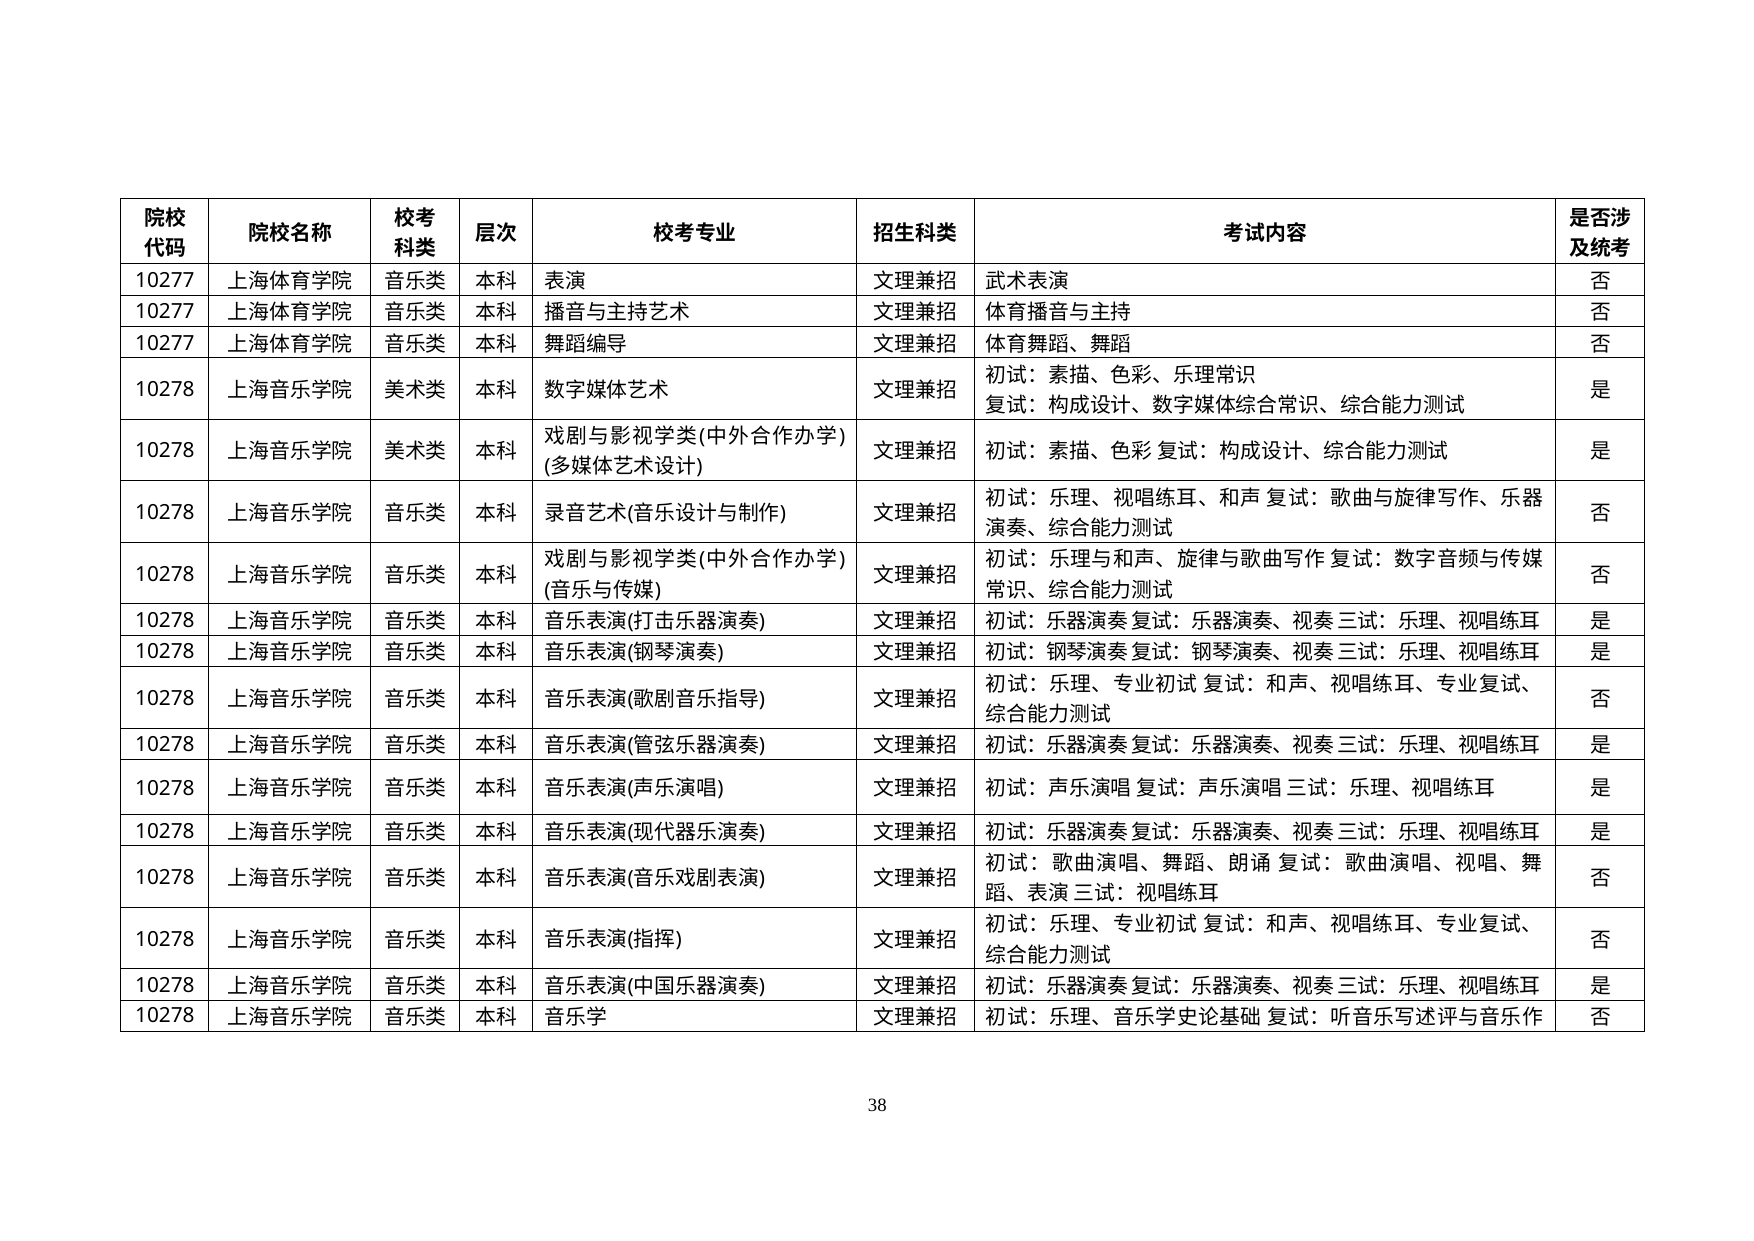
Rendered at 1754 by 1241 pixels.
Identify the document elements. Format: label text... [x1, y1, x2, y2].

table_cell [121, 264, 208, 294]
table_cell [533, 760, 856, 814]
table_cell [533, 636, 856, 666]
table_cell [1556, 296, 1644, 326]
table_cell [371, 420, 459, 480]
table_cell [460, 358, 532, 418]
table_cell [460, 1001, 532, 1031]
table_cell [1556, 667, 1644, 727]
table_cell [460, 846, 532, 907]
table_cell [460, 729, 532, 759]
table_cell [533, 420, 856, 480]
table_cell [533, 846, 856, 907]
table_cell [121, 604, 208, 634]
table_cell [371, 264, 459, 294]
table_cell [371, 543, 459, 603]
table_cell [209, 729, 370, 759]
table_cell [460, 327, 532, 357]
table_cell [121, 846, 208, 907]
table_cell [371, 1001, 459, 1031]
table_header 是否涉及统考 [1556, 199, 1644, 263]
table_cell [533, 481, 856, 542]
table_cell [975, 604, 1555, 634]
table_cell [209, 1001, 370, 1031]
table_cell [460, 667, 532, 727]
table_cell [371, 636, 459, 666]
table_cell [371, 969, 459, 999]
table_header 层次 [460, 199, 532, 263]
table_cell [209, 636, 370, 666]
table_header 校考专业 [533, 199, 856, 263]
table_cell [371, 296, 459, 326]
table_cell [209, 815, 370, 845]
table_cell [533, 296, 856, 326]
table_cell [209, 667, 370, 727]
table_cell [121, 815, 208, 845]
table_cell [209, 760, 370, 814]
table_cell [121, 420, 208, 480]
table_header 校考 科类 [371, 199, 459, 263]
table_header 招生科类 [857, 199, 974, 263]
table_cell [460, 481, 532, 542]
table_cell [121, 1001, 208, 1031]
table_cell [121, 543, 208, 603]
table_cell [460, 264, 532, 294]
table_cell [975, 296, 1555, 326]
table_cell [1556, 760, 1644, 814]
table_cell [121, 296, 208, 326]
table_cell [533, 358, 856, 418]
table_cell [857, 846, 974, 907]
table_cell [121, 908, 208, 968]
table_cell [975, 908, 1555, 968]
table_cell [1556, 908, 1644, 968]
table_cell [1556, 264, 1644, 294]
table_header 考试内容 [975, 199, 1555, 263]
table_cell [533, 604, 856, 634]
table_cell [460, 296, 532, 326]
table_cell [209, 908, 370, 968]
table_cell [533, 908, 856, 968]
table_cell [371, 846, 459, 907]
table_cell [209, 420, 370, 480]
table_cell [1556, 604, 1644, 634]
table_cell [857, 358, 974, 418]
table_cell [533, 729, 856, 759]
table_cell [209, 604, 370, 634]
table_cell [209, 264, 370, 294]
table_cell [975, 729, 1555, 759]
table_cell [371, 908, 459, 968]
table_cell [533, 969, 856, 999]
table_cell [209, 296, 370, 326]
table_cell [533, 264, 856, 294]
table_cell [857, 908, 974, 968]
table_header 院校名称 [209, 199, 370, 263]
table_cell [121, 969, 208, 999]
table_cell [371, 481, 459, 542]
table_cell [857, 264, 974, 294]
table_header 院校 代码 [121, 199, 208, 263]
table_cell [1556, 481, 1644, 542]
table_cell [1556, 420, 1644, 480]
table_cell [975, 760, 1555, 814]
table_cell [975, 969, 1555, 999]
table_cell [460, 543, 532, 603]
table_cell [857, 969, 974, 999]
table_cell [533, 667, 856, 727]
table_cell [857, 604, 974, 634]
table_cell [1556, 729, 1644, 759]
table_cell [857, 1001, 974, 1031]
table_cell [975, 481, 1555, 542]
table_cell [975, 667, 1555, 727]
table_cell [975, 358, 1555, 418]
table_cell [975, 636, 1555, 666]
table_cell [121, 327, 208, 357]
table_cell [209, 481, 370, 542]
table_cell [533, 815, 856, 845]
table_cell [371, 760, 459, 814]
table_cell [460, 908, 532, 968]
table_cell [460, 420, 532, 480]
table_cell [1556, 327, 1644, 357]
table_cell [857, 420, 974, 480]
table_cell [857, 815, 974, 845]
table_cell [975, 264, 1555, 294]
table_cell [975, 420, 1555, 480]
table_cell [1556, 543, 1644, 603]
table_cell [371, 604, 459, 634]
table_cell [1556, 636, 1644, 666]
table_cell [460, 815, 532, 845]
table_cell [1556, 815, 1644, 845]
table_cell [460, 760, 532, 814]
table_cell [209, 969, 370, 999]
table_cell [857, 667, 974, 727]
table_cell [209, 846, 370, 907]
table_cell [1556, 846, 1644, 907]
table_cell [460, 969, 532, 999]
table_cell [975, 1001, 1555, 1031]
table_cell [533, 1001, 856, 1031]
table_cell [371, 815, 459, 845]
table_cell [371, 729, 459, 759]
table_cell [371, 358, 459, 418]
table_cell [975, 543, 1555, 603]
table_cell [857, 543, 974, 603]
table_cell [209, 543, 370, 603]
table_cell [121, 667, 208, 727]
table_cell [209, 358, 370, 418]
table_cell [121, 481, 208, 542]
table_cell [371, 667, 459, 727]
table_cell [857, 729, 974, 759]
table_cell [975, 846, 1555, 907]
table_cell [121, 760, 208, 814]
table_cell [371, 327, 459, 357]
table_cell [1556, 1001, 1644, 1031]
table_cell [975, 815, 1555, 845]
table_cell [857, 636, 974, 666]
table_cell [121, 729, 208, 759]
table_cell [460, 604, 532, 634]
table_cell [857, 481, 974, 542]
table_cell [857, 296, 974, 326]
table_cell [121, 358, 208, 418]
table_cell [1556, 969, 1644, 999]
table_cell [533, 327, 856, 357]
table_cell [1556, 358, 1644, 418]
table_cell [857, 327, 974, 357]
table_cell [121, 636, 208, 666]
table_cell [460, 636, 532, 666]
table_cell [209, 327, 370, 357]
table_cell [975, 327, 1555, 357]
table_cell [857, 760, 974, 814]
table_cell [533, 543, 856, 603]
